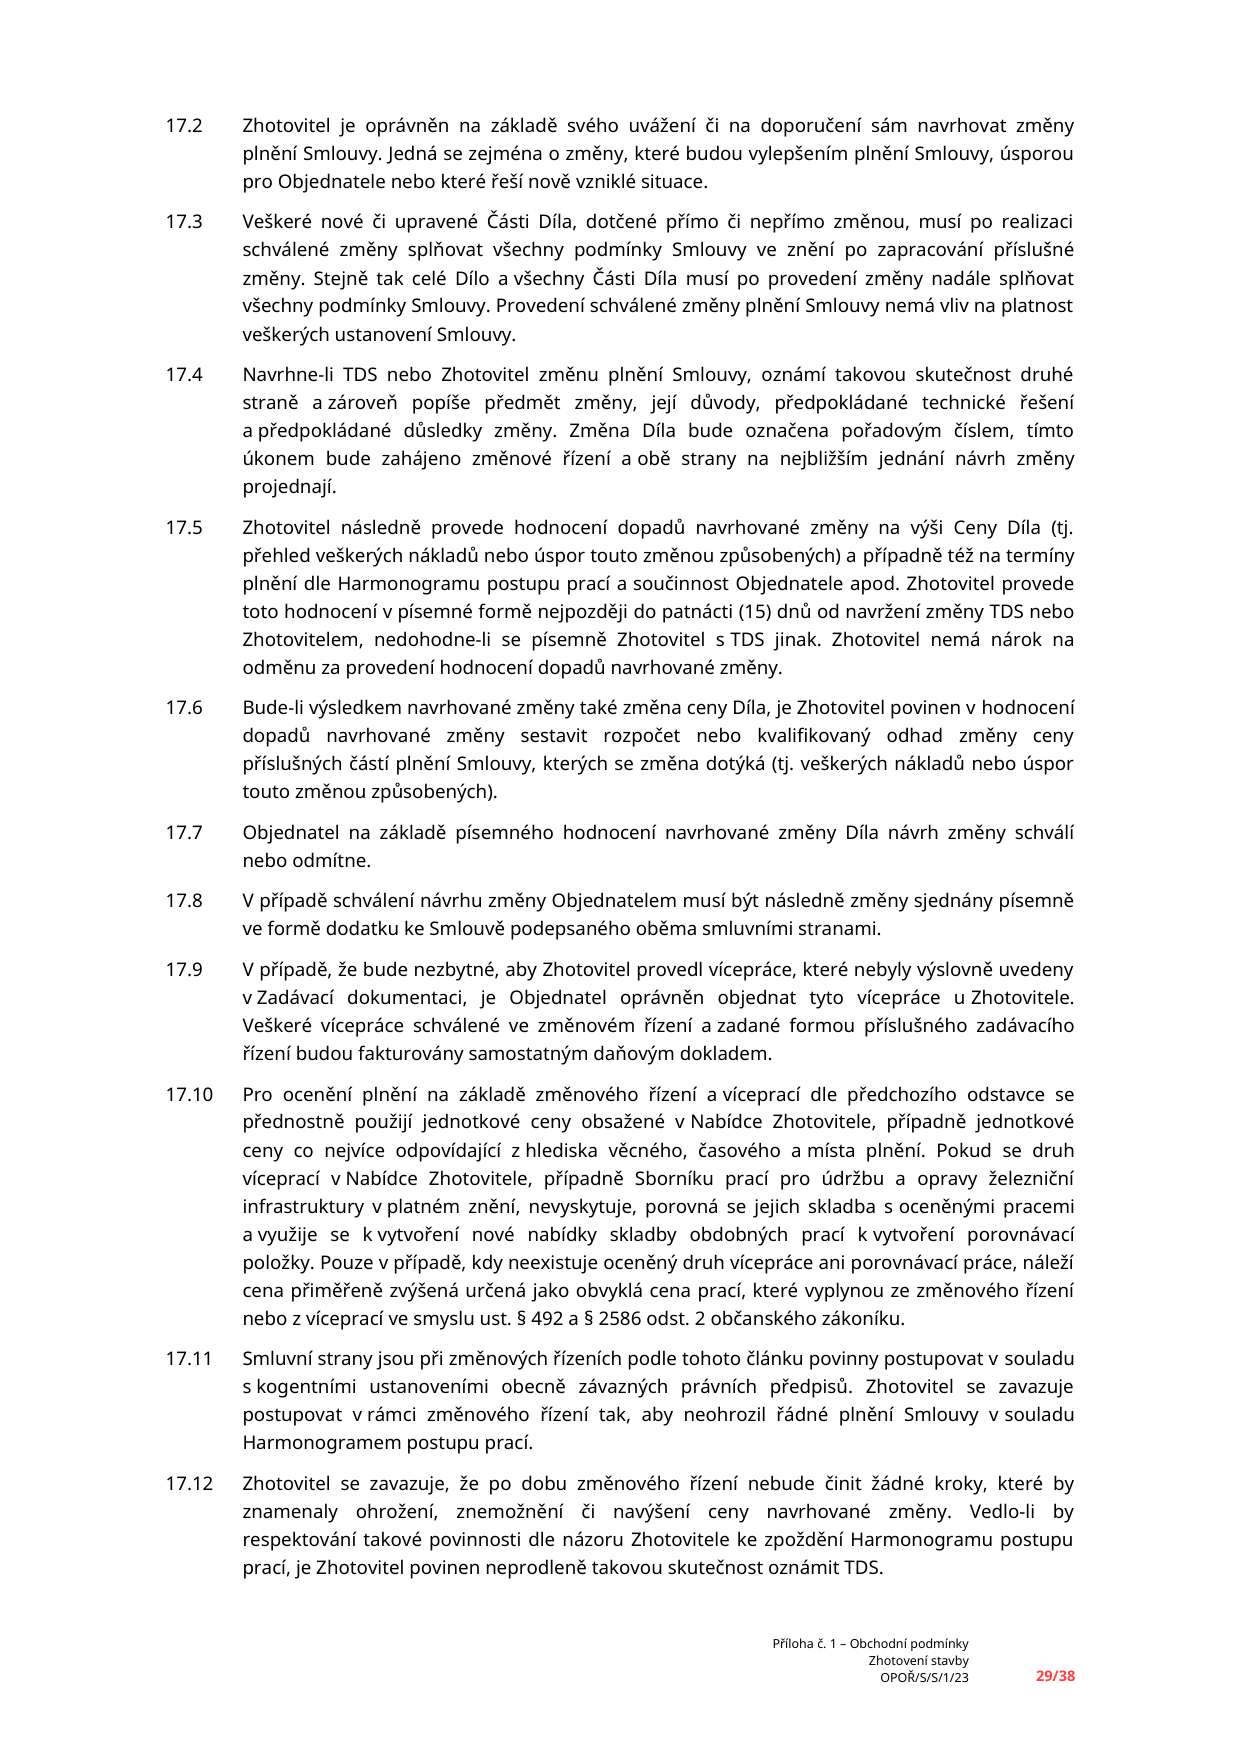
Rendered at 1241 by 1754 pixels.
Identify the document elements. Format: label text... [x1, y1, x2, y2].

text V případě, že bude nezbytné, aby Zhotovitel provedl vícepráce, které nebyly výslovně uvedeny v Zadávací dokumentaci, je Objednatel oprávněn objednat tyto vícepráce u Zhotovitele. Veškeré vícepráce schválené ve změnovém řízení a zadané formou příslušného zadávacího řízení budou fakturovány samostatným daňovým dokladem. [165, 956, 1075, 1066]
text Objednatel na základě písemného hodnocení navrhované změny Díla návrh změny schválí nebo odmítne. [165, 819, 1075, 873]
text V případě schválení návrhu změny Objednatelem musí být následně změny sjednány písemně ve formě dodatku ke Smlouvě podepsaného oběma smluvními stranami. [165, 888, 1075, 941]
text Bude-li výsledkem navrhované změny také změna ceny Díla, je Zhotovitel povinen v hodnocení dopadů navrhované změny sestavit rozpočet nebo kvalifikovaný odhad změny ceny příslušných částí plnění Smlouvy, kterých se změna dotýká (tj. veškerých nákladů nebo úspor touto změnou způsobených). [165, 694, 1075, 804]
text Navrhne-li TDS nebo Zhotovitel změnu plnění Smlouvy, oznámí takovou skutečnost druhé straně a zároveň popíše předmět změny, její důvody, předpokládané technické řešení a předpokládané důsledky změny. Změna Díla bude označena pořadovým číslem, tímto úkonem bude zahájeno změnové řízení a obě strany na nejbližším jednání návrh změny projednají. [165, 361, 1075, 499]
text Pro ocenění plnění na základě změnového řízení a víceprací dle předchozího odstavce se přednostně použijí jednotkové ceny obsažené v Nabídce Zhotovitele, případně jednotkové ceny co nejvíce odpovídající z hlediska věcného, časového a místa plnění. Pokud se druh víceprací v Nabídce Zhotovitele, případně Sborníku prací pro údržbu a opravy železniční infrastruktury v platném znění, nevyskytuje, porovná se jejich skladba s oceněnými pracemi a využije se k vytvoření nové nabídky skladby obdobných prací k vytvoření porovnávací položky. Pouze v případě, kdy neexistuje oceněný druh vícepráce ani porovnávací práce, náleží cena přiměřeně zvýšená určená jako obvyklá cena prací, které vyplynou ze změnového řízení nebo z víceprací ve smyslu ust. § 492 a § 2586 odst. 2 občanského zákoníku. [165, 1081, 1075, 1331]
text Zhotovitel je oprávněn na základě svého uvážení či na doporučení sám navrhovat změny plnění Smlouvy. Jedná se zejména o změny, které budou vylepšením plnění Smlouvy, úsporou pro Objednatele nebo které řeší nově vzniklé situace. [165, 112, 1075, 194]
text Smluvní strany jsou při změnových řízeních podle tohoto článku povinny postupovat v souladu s kogentními ustanoveními obecně závazných právních předpisů. Zhotovitel se zavazuje postupovat v rámci změnového řízení tak, aby neohrozil řádné plnění Smlouvy v souladu Harmonogramem postupu prací. [165, 1346, 1075, 1455]
text Zhotovitel následně provede hodnocení dopadů navrhované změny na výši Ceny Díla (tj. přehled veškerých nákladů nebo úspor touto změnou způsobených) a případně též na termíny plnění dle Harmonogramu postupu prací a součinnost Objednatele apod. Zhotovitel provede toto hodnocení v písemné formě nejpozději do patnácti (15) dnů od navržení změny TDS nebo Zhotovitelem, nedohodne-li se písemně Zhotovitel s TDS jinak. Zhotovitel nemá nárok na odměnu za provedení hodnocení dopadů navrhované změny. [165, 514, 1075, 679]
text Veškeré nové či upravené Části Díla, dotčené přímo či nepřímo změnou, musí po realizaci schválené změny splňovat všechny podmínky Smlouvy ve znění po zapracování příslušné změny. Stejně tak celé Dílo a všechny Části Díla musí po provedení změny nadále splňovat všechny podmínky Smlouvy. Provedení schválené změny plnění Smlouvy nemá vliv na platnost veškerých ustanovení Smlouvy. [165, 209, 1075, 346]
text Zhotovitel se zavazuje, že po dobu změnového řízení nebude činit žádné kroky, které by znamenaly ohrožení, znemožnění či navýšení ceny navrhované změny. Vedlo-li by respektování takové povinnosti dle názoru Zhotovitele ke zpoždění Harmonogramu postupu prací, je Zhotovitel povinen neprodleně takovou skutečnost oznámit TDS. [165, 1470, 1075, 1580]
